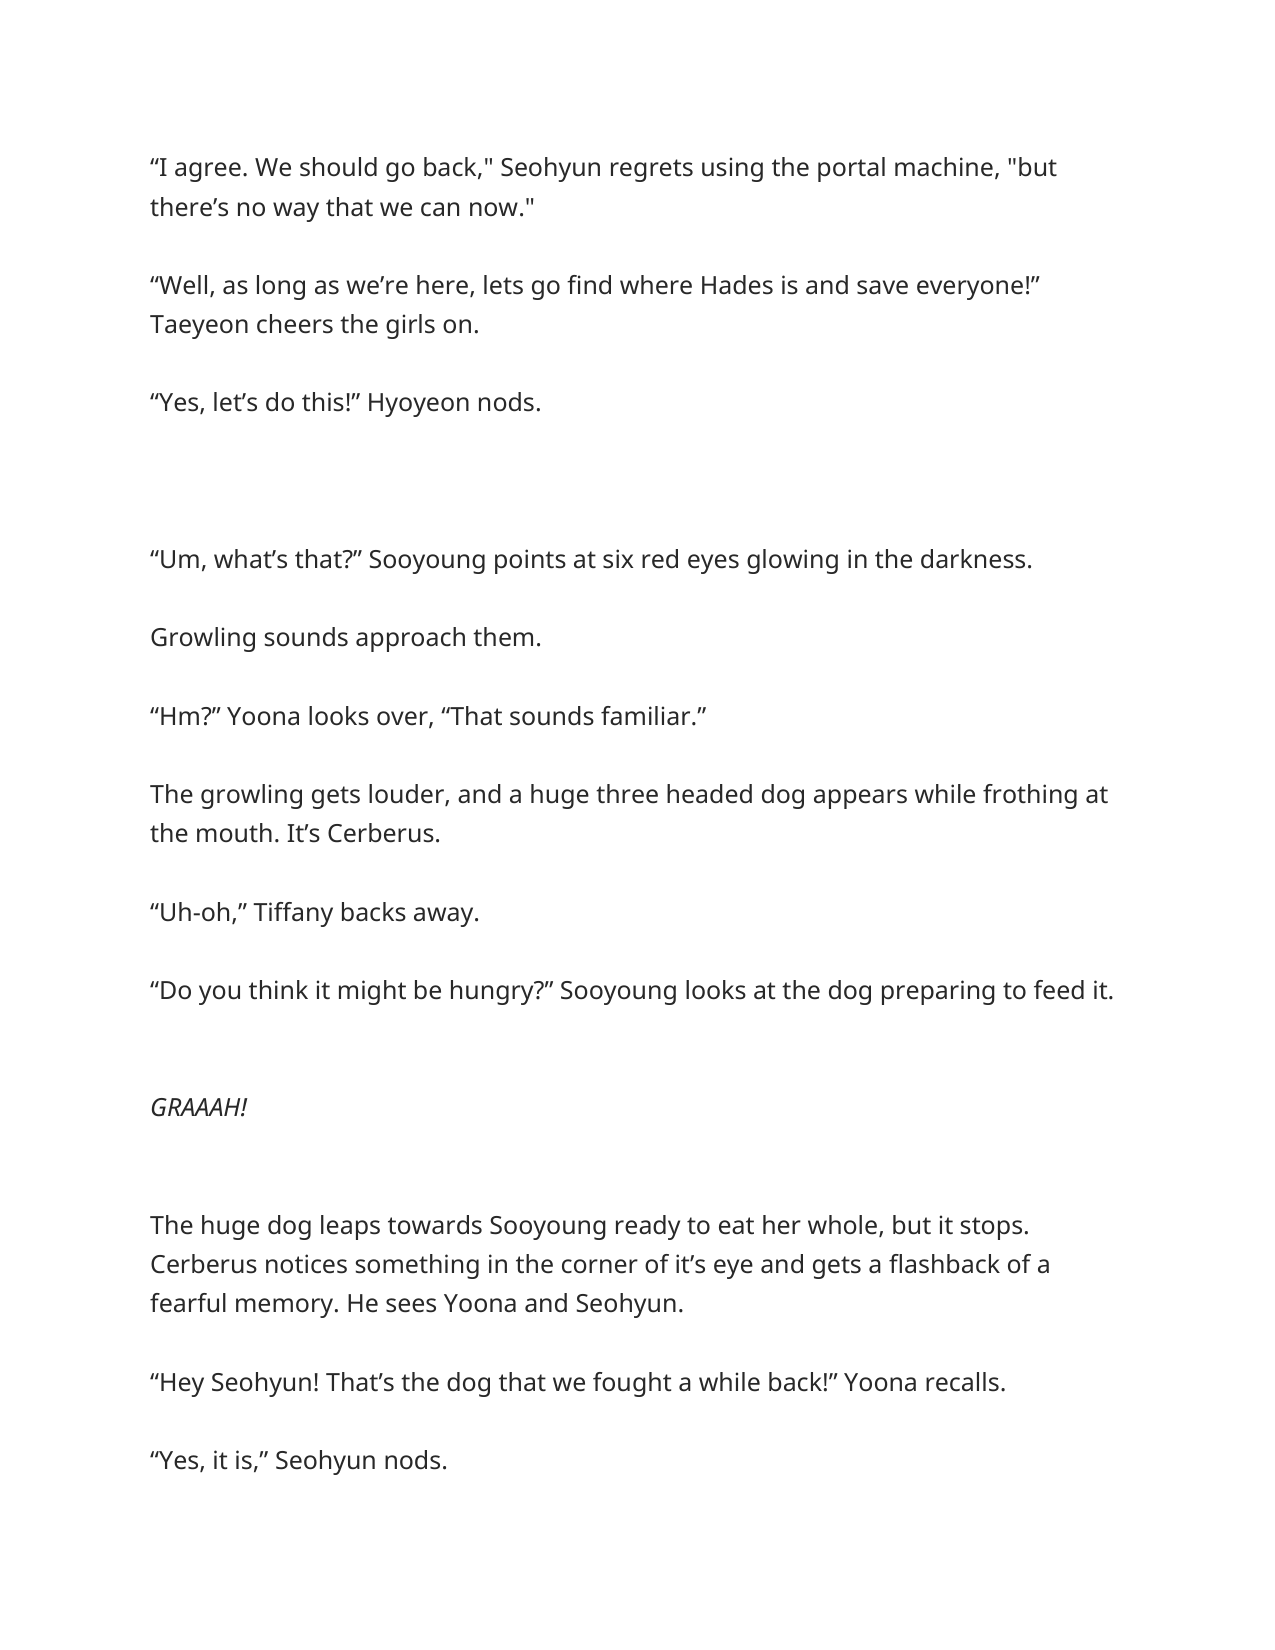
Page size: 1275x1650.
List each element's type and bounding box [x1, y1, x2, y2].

text [150, 150, 1125, 1477]
